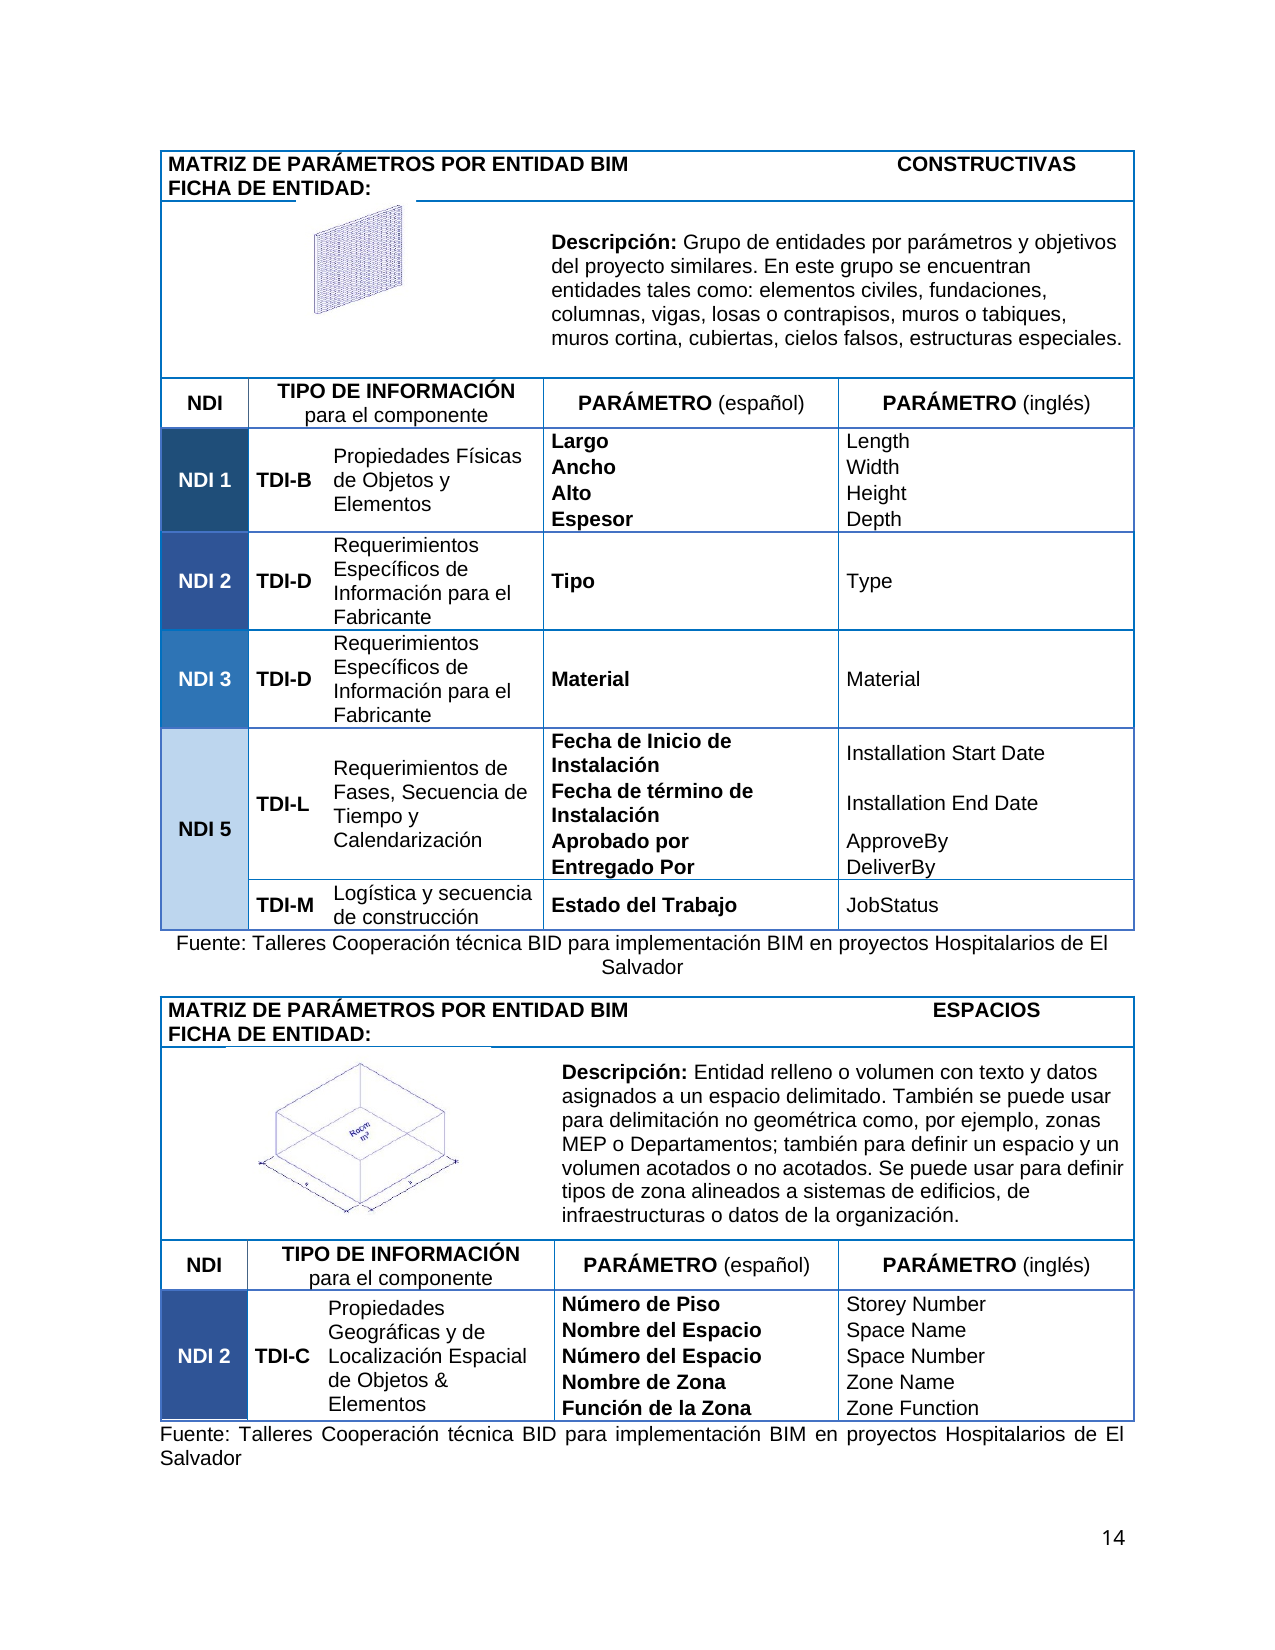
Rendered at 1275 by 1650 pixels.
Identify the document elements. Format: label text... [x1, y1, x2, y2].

table_cell Largo [544, 429, 838, 453]
table_cell NDI 2 [162, 533, 248, 629]
table_cell TDI-D [249, 533, 326, 629]
table_cell JobStatus [839, 880, 1133, 929]
picture [296, 200, 417, 322]
table_cell PARÁMETRO (español) [555, 1241, 838, 1289]
table_cell TDI-D [249, 631, 326, 727]
table_cell Material [839, 631, 1133, 727]
table_cell [162, 202, 544, 377]
table_cell Alto [544, 479, 838, 505]
table_cell Número de Piso [555, 1291, 838, 1315]
table_cell Nombre de Zona [555, 1368, 838, 1393]
table_cell PARÁMETRO (español) [544, 379, 838, 427]
table_cell PARÁMETRO (inglés) [839, 1241, 1133, 1289]
table_cell Fecha de Inicio de Instalación [544, 729, 838, 777]
table_cell NDI 5 [162, 729, 248, 929]
table_cell Material [544, 631, 838, 727]
table_cell Length [839, 429, 1133, 453]
table_cell Espesor [544, 505, 838, 531]
table_cell FICHA DE ENTIDAD: [162, 1022, 1133, 1046]
table_cell ApproveBy [839, 827, 1133, 853]
table_cell Installation Start Date [839, 729, 1133, 777]
text Fuente: Talleres Cooperación técnica BID para implementación BIM en proyectos Hospitalarios de El Salvador [159, 1422, 1125, 1469]
picture [225, 1047, 492, 1229]
table_cell Propiedades Geográficas y de Localización Espacial de Objetos & Elementos [321, 1291, 554, 1419]
table_cell TDI-M [249, 880, 326, 929]
table_cell Requerimientos de Fases, Secuencia de Tiempo y Calendarización [326, 729, 543, 879]
table_cell TDI-L [249, 729, 326, 879]
table_cell Space Name [839, 1315, 1133, 1341]
table_cell Entregado Por [544, 853, 838, 879]
table_header CONSTRUCTIVAS [839, 152, 1133, 176]
table_cell Requerimientos Específicos de Información para el Fabricante [326, 631, 543, 727]
table_cell Depth [839, 505, 1133, 531]
table_cell NDI [162, 379, 248, 427]
table_cell Aprobado por [544, 827, 838, 853]
table_cell Width [839, 453, 1133, 479]
table_cell Nombre del Espacio [555, 1315, 838, 1341]
table_cell PARÁMETRO (inglés) [839, 379, 1133, 427]
table_cell Tipo [544, 533, 838, 629]
table_cell NDI 2 [162, 1291, 247, 1419]
table_cell [162, 1048, 554, 1239]
table_cell Requerimientos Específicos de Información para el Fabricante [326, 533, 543, 629]
table_header MATRIZ DE PARÁMETROS POR ENTIDAD BIM [162, 998, 839, 1022]
table_cell Fecha de término de Instalación [544, 777, 838, 827]
table_cell NDI 1 [162, 429, 248, 531]
table_cell TDI-C [248, 1291, 321, 1419]
table_cell Height [839, 479, 1133, 505]
table_cell TIPO DE INFORMACIÓN para el componente [249, 379, 543, 427]
table_cell Ancho [544, 453, 838, 479]
table_cell Propiedades Físicas de Objetos y Elementos [326, 429, 543, 531]
table_cell Zone Function [839, 1394, 1133, 1419]
table_cell FICHA DE ENTIDAD: [162, 176, 1133, 200]
table_cell Type [839, 533, 1133, 629]
text Fuente: Talleres Cooperación técnica BID para implementación BIM en proyectos Hospitalarios de El Salvador [159, 931, 1125, 979]
table_cell NDI [162, 1241, 247, 1289]
table_cell Estado del Trabajo [544, 880, 838, 929]
table_cell DeliverBy [839, 853, 1133, 879]
table_cell Descripción: Grupo de entidades por parámetros y objetivos del proyecto similares. En este grupo se encuentran entidades tales como: elementos civiles, fundaciones, columnas, vigas, losas o contrapisos, muros o tabiques, muros cortina, cubiertas, cielos falsos, estructuras especiales. [544, 202, 1133, 377]
table_cell Space Number [839, 1341, 1133, 1367]
table_cell TDI-B [249, 429, 326, 531]
table_cell Zone Name [839, 1368, 1133, 1393]
table_cell Descripción: Entidad relleno o volumen con texto y datos asignados a un espacio delimitado. También se puede usar para delimitación no geométrica como, por ejemplo, zonas MEP o Departamentos; también para definir un espacio y un volumen acotados o no acotados. Se puede usar para definir tipos de zona alineados a sistemas de edificios, de infraestructuras o datos de la organización. [554, 1048, 1133, 1239]
table_header ESPACIOS [839, 998, 1133, 1022]
table_cell Installation End Date [839, 777, 1133, 827]
table_cell TIPO DE INFORMACIÓN para el componente [248, 1241, 554, 1289]
table_cell Storey Number [839, 1291, 1133, 1315]
table_cell Función de la Zona [555, 1394, 838, 1419]
table_cell Número del Espacio [555, 1341, 838, 1367]
table_header MATRIZ DE PARÁMETROS POR ENTIDAD BIM [162, 152, 839, 176]
table_cell Logística y secuencia de construcción [326, 880, 543, 929]
table_cell NDI 3 [162, 631, 248, 727]
